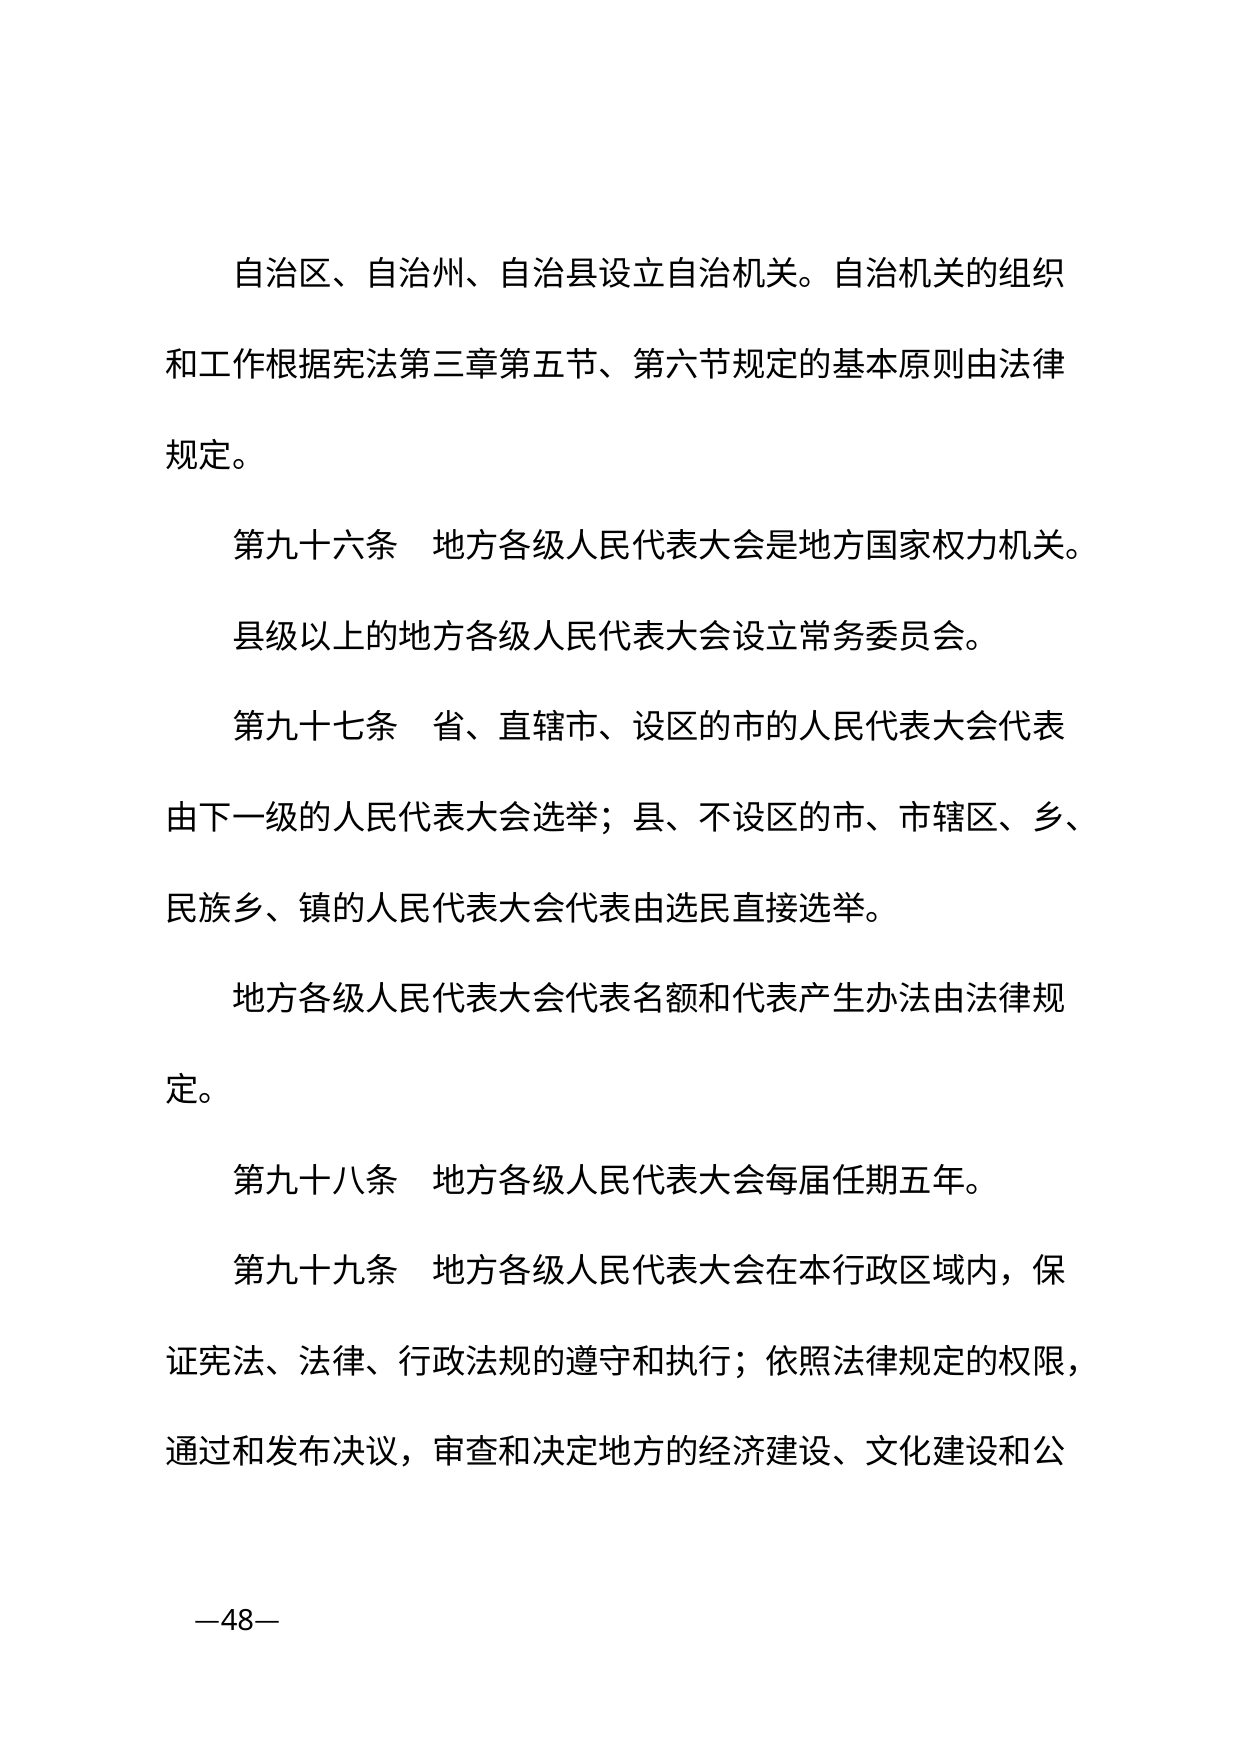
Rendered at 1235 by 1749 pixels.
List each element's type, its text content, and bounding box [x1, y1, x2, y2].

text 自治区、自治州、自治县设立自治机关。自治机关的组织和工作根据宪法第三章第五节、第六节规定的基本原则由法律规定。 [165, 226, 1087, 498]
text 第九十七条 省、直辖市、设区的市的人民代表大会代表由下一级的人民代表大会选举；县、不设区的市、市辖区、乡、民族乡、镇的人民代表大会代表由选民直接选举。 [165, 679, 1087, 951]
text 县级以上的地方各级人民代表大会设立常务委员会。 [165, 588, 1087, 679]
text 第九十八条 地方各级人民代表大会每届任期五年。 [165, 1132, 1087, 1223]
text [165, 1223, 1087, 1495]
text 第九十六条 地方各级人民代表大会是地方国家权力机关。 [165, 498, 1087, 588]
text 地方各级人民代表大会代表名额和代表产生办法由法律规定。 [165, 951, 1087, 1132]
